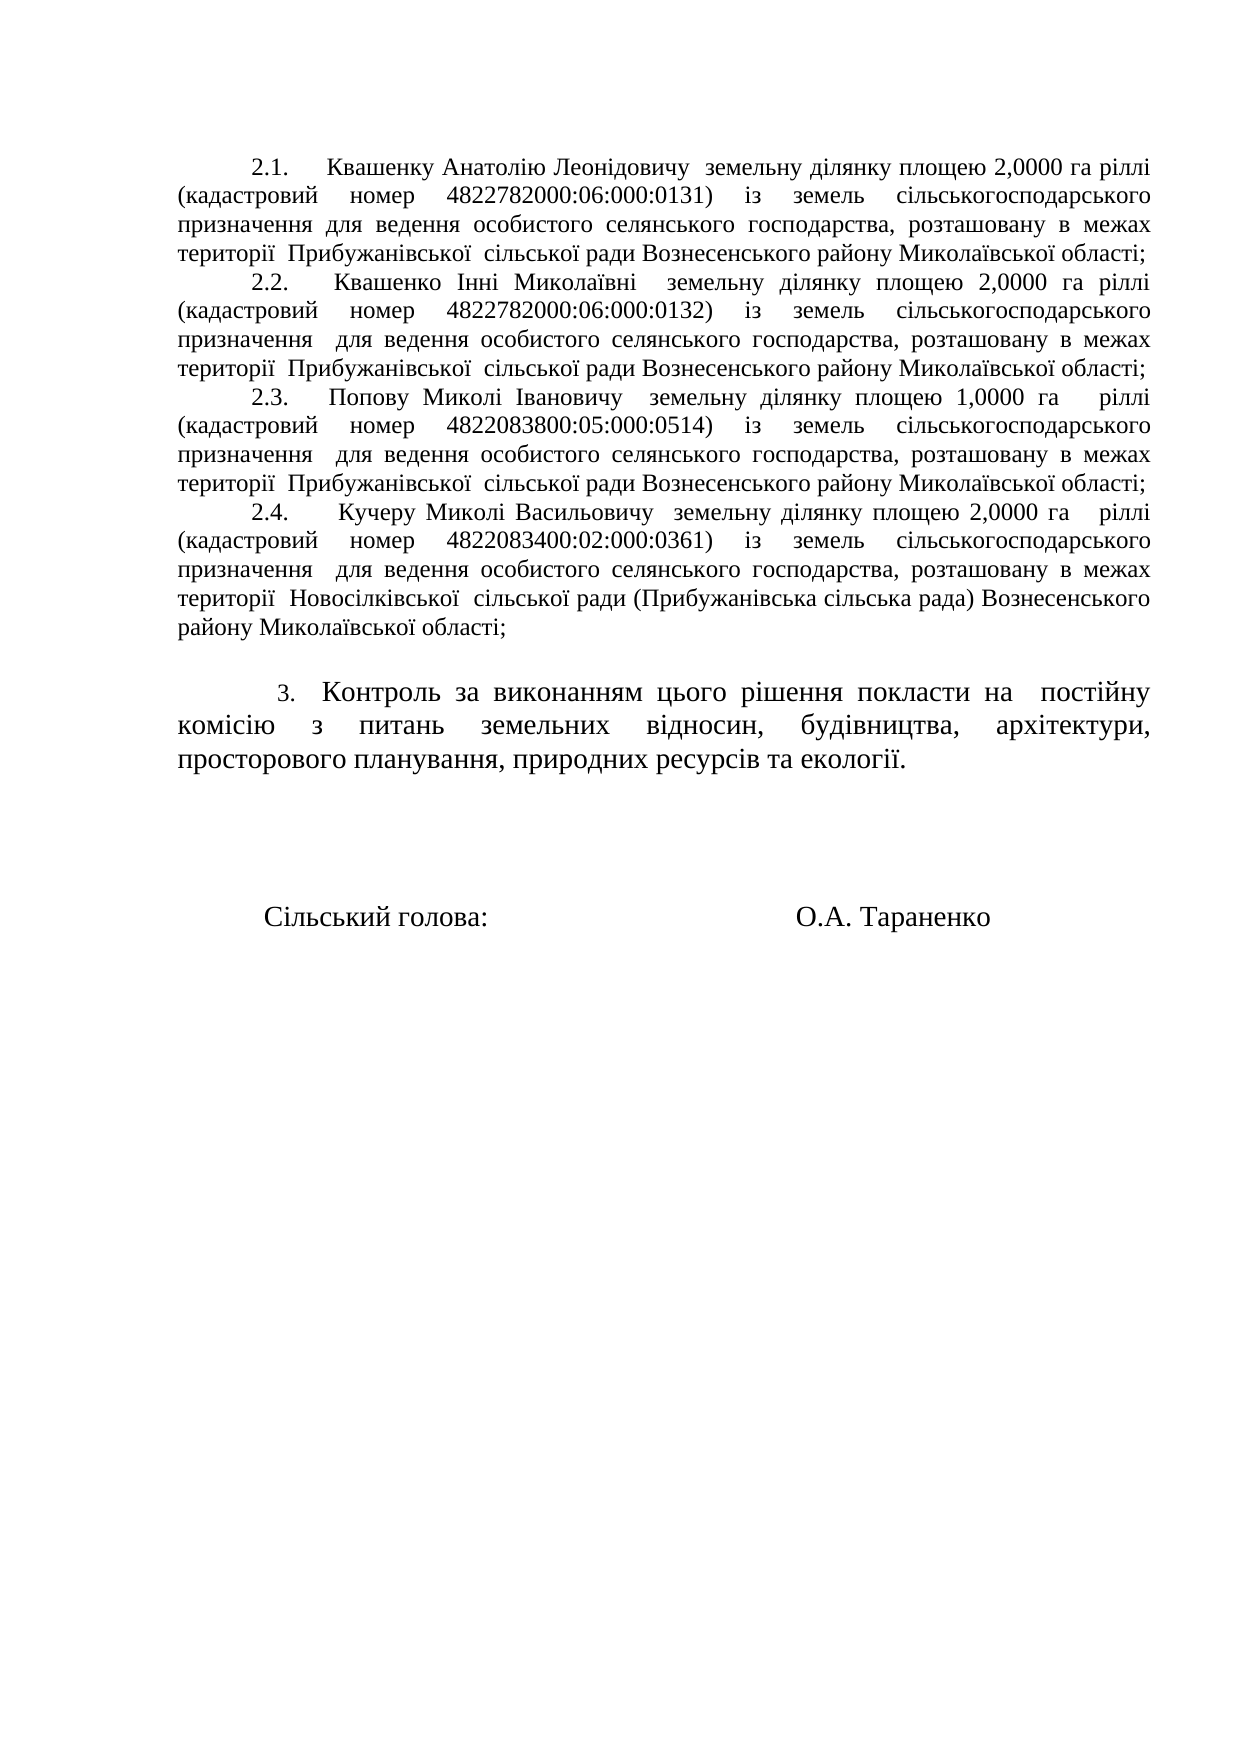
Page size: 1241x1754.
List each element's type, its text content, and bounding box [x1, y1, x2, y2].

text 2.3. Попову Миколі Івановичу земельну ділянку площею 1,0000 га ріллі (кадастровий номер 4822083800:05:000:0514) із земель сільськогосподарського призначення для ведення особистого селянського господарства, розташовану в межах території Прибужанівської сільської ради Вознесенського району Миколаївської області; [177, 382, 1152, 497]
text 3. Контроль за виконанням цього рішення покласти на постійну комісію з питань земельних відносин, будівництва, архітектури, просторового планування, природних ресурсів та екології. [177, 674, 1152, 774]
text 2.1. Квашенку Анатолію Леонідовичу земельну ділянку площею 2,0000 га ріллі (кадастровий номер 4822782000:06:000:0131) із земель сільськогосподарського призначення для ведення особистого селянського господарства, розташовану в межах території Прибужанівської сільської ради Вознесенського району Миколаївської області; [177, 152, 1152, 267]
list Сільський голова: О.А. Тараненко [264, 899, 1152, 933]
text 2.4. Кучеру Миколі Васильовичу земельну ділянку площею 2,0000 га ріллі (кадастровий номер 4822083400:02:000:0361) із земель сільськогосподарського призначення для ведення особистого селянського господарства, розташовану в межах території Новосілківської сільської ради (Прибужанівська сільська рада) Вознесенського району Миколаївської області; [177, 497, 1152, 640]
text 2.2. Квашенко Інні Миколаївні земельну ділянку площею 2,0000 га ріллі (кадастровий номер 4822782000:06:000:0132) із земель сільськогосподарського призначення для ведення особистого селянського господарства, розташовану в межах території Прибужанівської сільської ради Вознесенського району Миколаївської області; [177, 267, 1152, 382]
